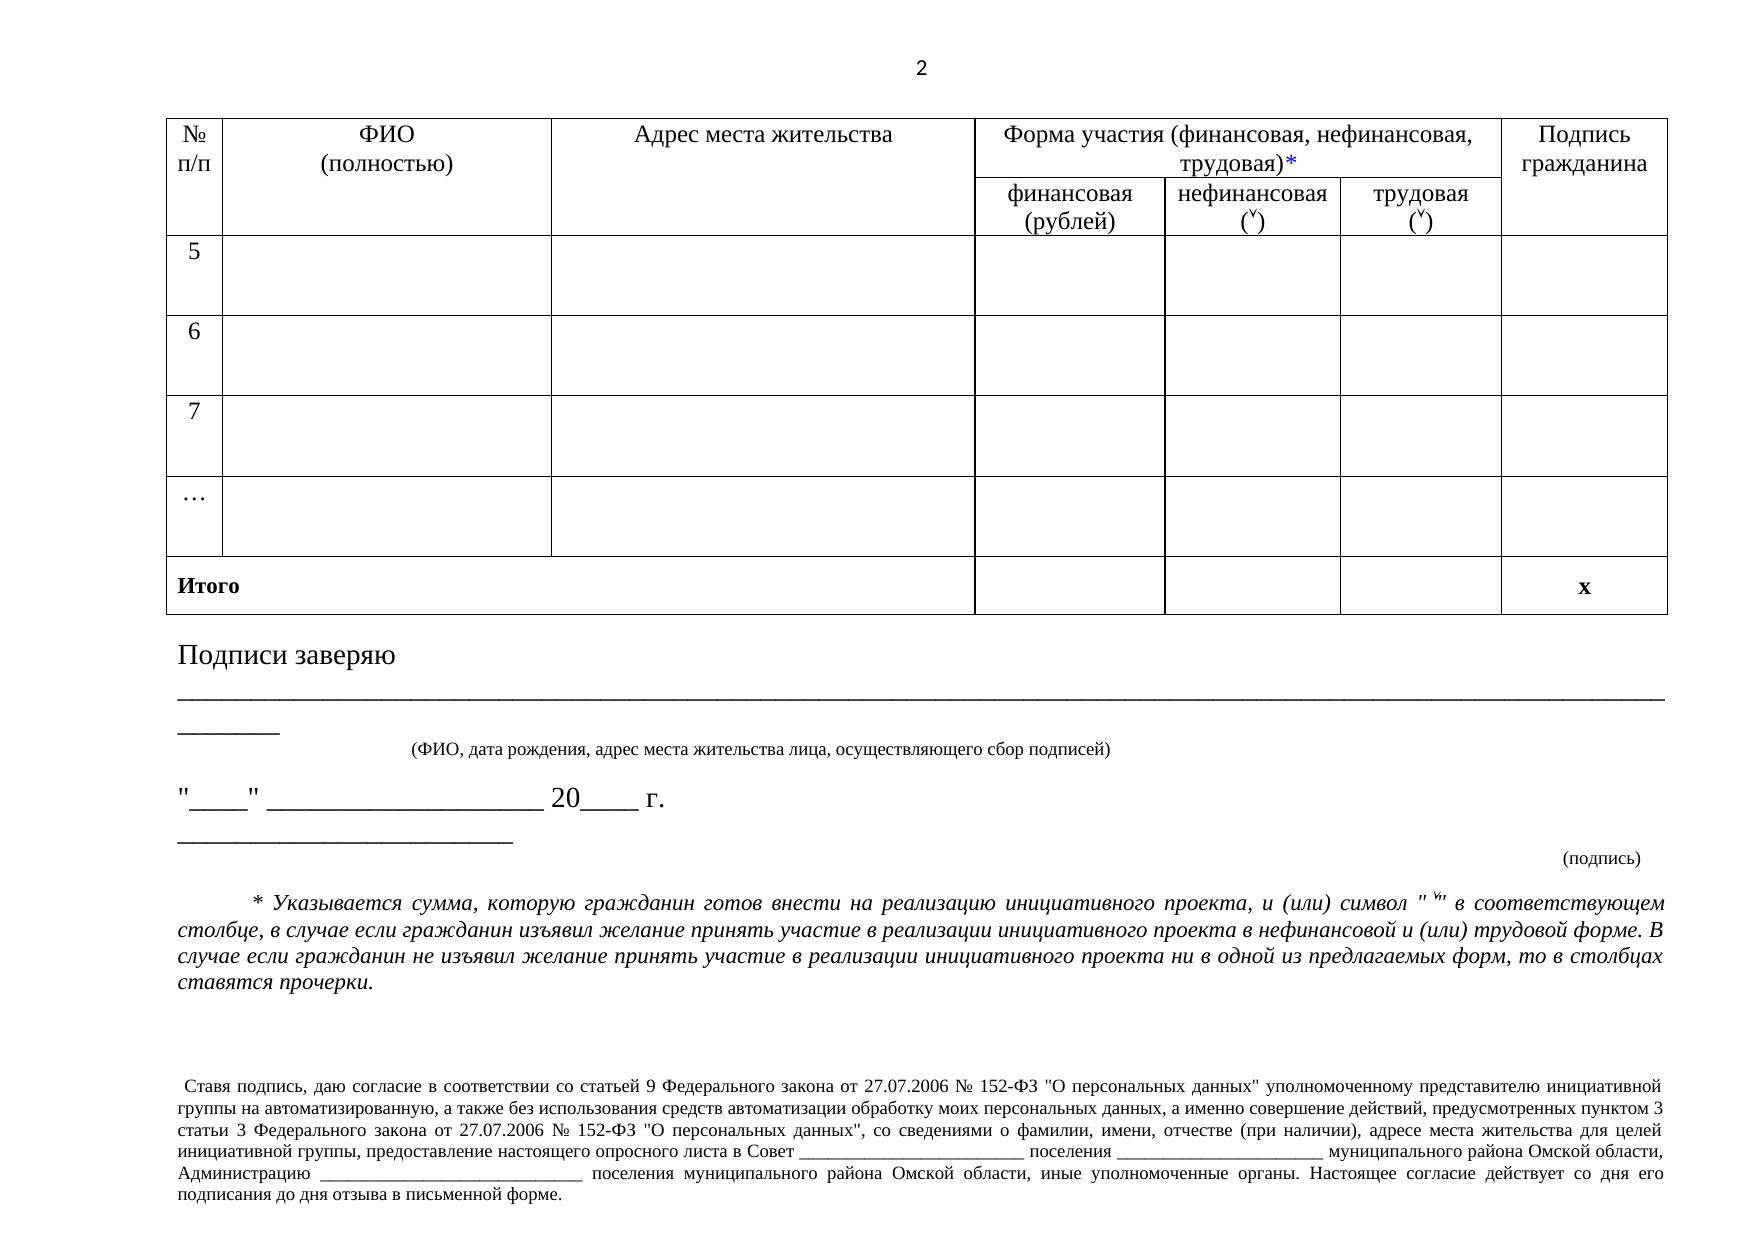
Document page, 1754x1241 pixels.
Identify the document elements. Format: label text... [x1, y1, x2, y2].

table_cell [976, 396, 1164, 476]
table_cell [1502, 477, 1667, 556]
table_cell 5 [167, 236, 222, 315]
table_cell 7 [167, 396, 222, 476]
table_cell Итого [167, 557, 974, 614]
table_cell [976, 316, 1164, 395]
table_cell х [1502, 557, 1667, 614]
table_cell [1341, 236, 1501, 315]
table_cell … [167, 477, 222, 556]
table_cell [1166, 477, 1340, 556]
table_cell [1502, 316, 1667, 395]
table_cell [976, 236, 1164, 315]
table_header Форма участия (финансовая, нефинансовая, трудовая)* [976, 119, 1501, 177]
text * Указывается сумма, которую гражданин готов внести на реализацию инициативного проекта, и (или) символ "" в соответствующем столбце, в случае если гражданин изъявил желание принять участие в реализации инициативного проекта в нефинансовой и (или) трудовой форме. В случае если гражданин не изъявил желание принять участие в реализации инициативного проекта ни в одной из предлагаемых форм, то в столбцах ставятся прочерки. [177, 889, 1665, 995]
table_cell [552, 396, 974, 476]
text Подписи заверяю _____________________________________________________________________________________________________________ [177, 637, 1665, 699]
table_cell [223, 477, 551, 556]
table_cell [976, 477, 1164, 556]
table_cell 6 [167, 316, 222, 395]
table_cell [1166, 396, 1340, 476]
text (подпись) [177, 847, 1665, 868]
table_cell [1341, 396, 1501, 476]
table_cell нефинансовая () [1166, 178, 1340, 235]
table_cell [1502, 236, 1667, 315]
table_cell [1341, 316, 1501, 395]
table_cell [1341, 477, 1501, 556]
table_cell [976, 557, 1164, 614]
table_cell [552, 236, 974, 315]
table_cell [1341, 557, 1501, 614]
table_header Адрес места жительства [552, 119, 974, 235]
text Подписи заверяю _____________________________________________________________________________________________________________ [177, 701, 1665, 737]
table_cell [223, 396, 551, 476]
table_cell [223, 316, 551, 395]
table_cell [552, 477, 974, 556]
table_header ФИО (полностью) [223, 119, 551, 235]
table_cell [1166, 236, 1340, 315]
text "____" ___________________ 20____ г. _______________________ [177, 780, 1665, 847]
table_header Подпись гражданина [1502, 119, 1667, 235]
table_cell [1502, 396, 1667, 476]
text (ФИО, дата рождения, адрес места жительства лица, осуществляющего сбор подписей) [177, 737, 1665, 759]
table_cell финансовая (рублей) [976, 178, 1164, 235]
table_cell трудовая () [1341, 178, 1501, 235]
table_cell [1166, 557, 1340, 614]
table_cell [552, 316, 974, 395]
table_header № п/п [167, 119, 222, 235]
table_cell [1166, 316, 1340, 395]
table_cell [223, 236, 551, 315]
